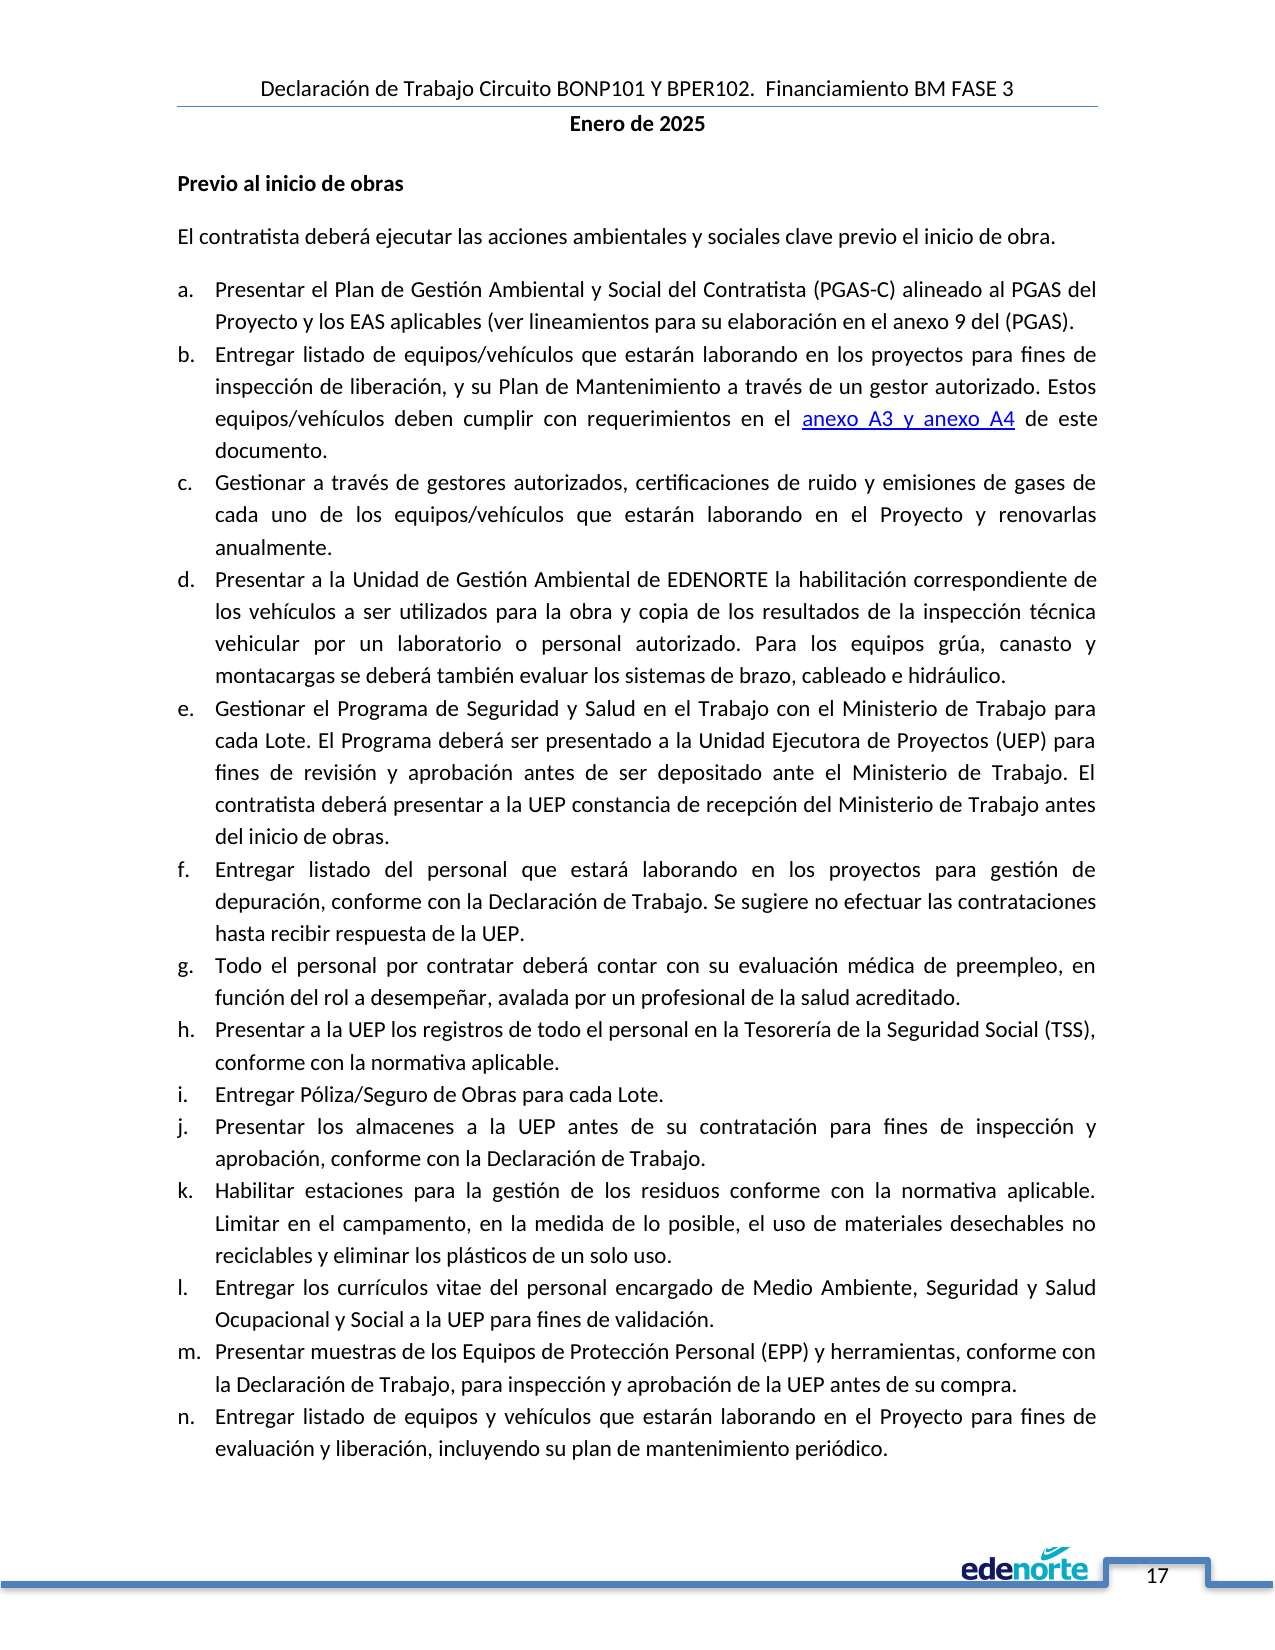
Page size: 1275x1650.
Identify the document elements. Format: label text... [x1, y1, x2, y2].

list Presentar los almacenes a la UEP antes de su contratación para fines de inspección y aprobación, conforme con la Declaración de Trabajo. [177, 1112, 1098, 1172]
text El contratista deberá ejecutar las acciones ambientales y sociales clave previo el inicio de obra. [177, 222, 1098, 250]
picture [961, 1547, 1088, 1580]
list Presentar a la UEP los registros de todo el personal en la Tesorería de la Seguridad Social (TSS), conforme con la normativa aplicable. [177, 1016, 1098, 1076]
list Entregar los currículos vitae del personal encargado de Medio Ambiente, Seguridad y Salud Ocupacional y Social a la UEP para fines de validación. [177, 1273, 1098, 1333]
text Previo al inicio de obras [177, 169, 1098, 197]
list Entregar listado de equipos y vehículos que estarán laborando en el Proyecto para fines de evaluación y liberación, incluyendo su plan de mantenimiento periódico. [177, 1402, 1098, 1462]
list Presentar el Plan de Gestión Ambiental y Social del Contratista (PGAS-C) alineado al PGAS del Proyecto y los EAS aplicables (ver lineamientos para su elaboración en el anexo 9 del (PGAS). [177, 275, 1098, 336]
list Entregar listado de equipos/vehículos que estarán laborando en los proyectos para fines de inspección de liberación, y su Plan de Mantenimiento a través de un gestor autorizado. Estos equipos/vehículos deben cumplir con requerimientos en el anexo A3 y anexo A4 de este documento. [177, 340, 1098, 464]
list Entregar Póliza/Seguro de Obras para cada Lote. [177, 1080, 1098, 1108]
list Gestionar el Programa de Seguridad y Salud en el Trabajo con el Ministerio de Trabajo para cada Lote. El Programa deberá ser presentado a la Unidad Ejecutora de Proyectos (UEP) para fines de revisión y aprobación antes de ser depositado ante el Ministerio de Trabajo. El contratista deberá presentar a la UEP constancia de recepción del Ministerio de Trabajo antes del inicio de obras. [177, 694, 1098, 851]
list Gestionar a través de gestores autorizados, certificaciones de ruido y emisiones de gases de cada uno de los equipos/vehículos que estarán laborando en el Proyecto y renovarlas anualmente. [177, 468, 1098, 561]
list Habilitar estaciones para la gestión de los residuos conforme con la normativa aplicable. Limitar en el campamento, en la medida de lo posible, el uso de materiales desechables no reciclables y eliminar los plásticos de un solo uso. [177, 1177, 1098, 1269]
list Presentar a la Unidad de Gestión Ambiental de EDENORTE la habilitación correspondiente de los vehículos a ser utilizados para la obra y copia de los resultados de la inspección técnica vehicular por un laboratorio o personal autorizado. Para los equipos grúa, canasto y montacargas se deberá también evaluar los sistemas de brazo, cableado e hidráulico. [177, 565, 1098, 689]
list Presentar muestras de los Equipos de Protección Personal (EPP) y herramientas, conforme con la Declaración de Trabajo, para inspección y aprobación de la UEP antes de su compra. [177, 1337, 1098, 1398]
list Entregar listado del personal que estará laborando en los proyectos para gestión de depuración, conforme con la Declaración de Trabajo. Se sugiere no efectuar las contrataciones hasta recibir respuesta de la UEP. [177, 855, 1098, 947]
list Todo el personal por contratar deberá contar con su evaluación médica de preempleo, en función del rol a desempeñar, avalada por un profesional de la salud acreditado. [177, 951, 1098, 1011]
